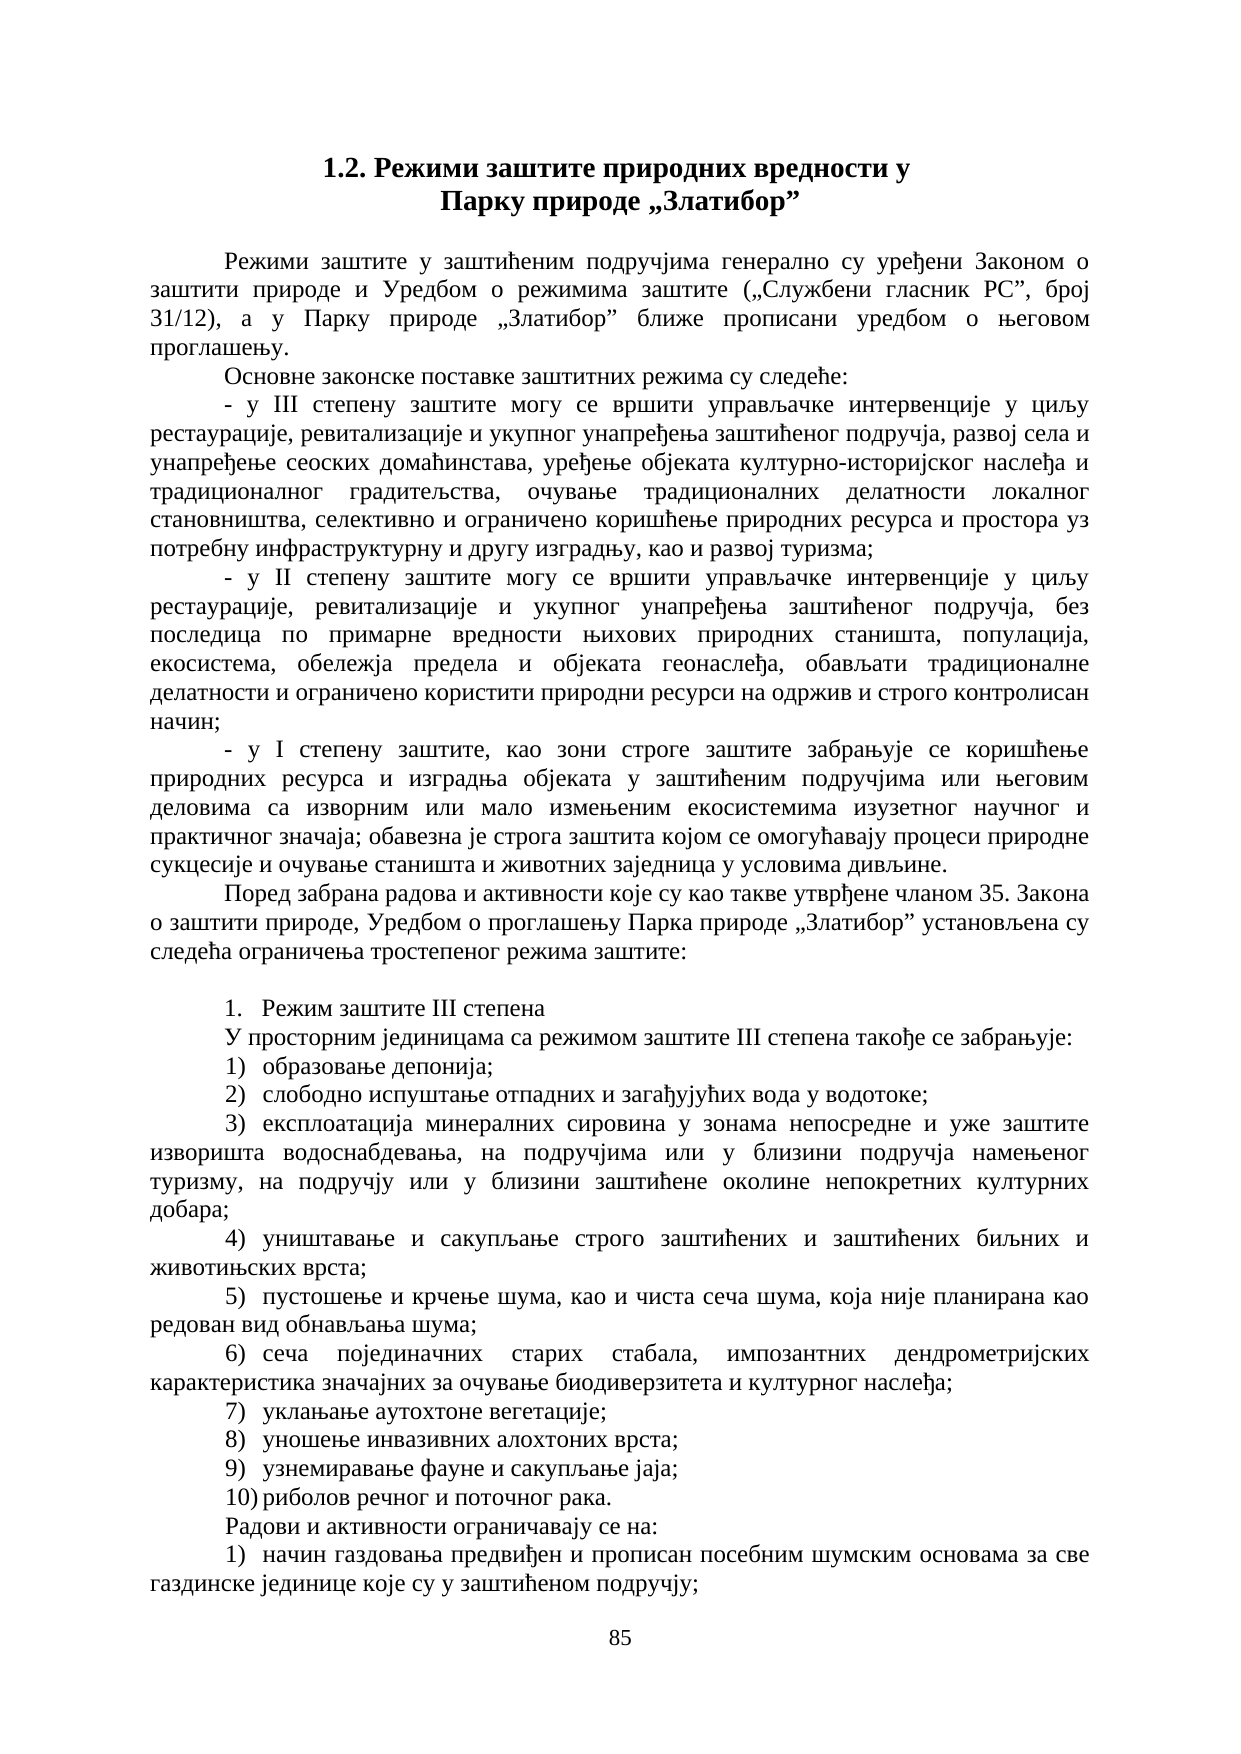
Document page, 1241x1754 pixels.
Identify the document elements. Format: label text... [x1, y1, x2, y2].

list слободно испуштање отпадних и загађујућих вода у водотоке; [150, 1079, 1090, 1108]
text У просторним јединицама са режимом заштите III степена такође се забрањујe: [150, 1022, 1090, 1051]
text Радови и активности ограничавају се на: [150, 1511, 1090, 1539]
subtitle 1.2. Режими заштите природних вредности у Парку природе „Златибор” [150, 150, 1090, 217]
list Режим заштите III степена [224, 993, 1090, 1022]
list риболов речног и поточног рака. [150, 1482, 1090, 1511]
list сеча појединачних старих стабала, импозантних дендрометријских карактеристика значајних за очување биодиверзитета и културног наслеђа; [150, 1338, 1090, 1396]
list узнемиравање фауне и сакупљање јаја; [150, 1453, 1090, 1482]
text Поред забрана радова и активности које су као такве утврђене чланом 35. Закона о заштити природе, Уредбом о проглашењу Парка природе „Златибор” установљена су следећа ограничења тростепеног режима заштите: [150, 878, 1090, 964]
text Режими заштите у заштићеним подручјима генерално су уређени Законом о заштити природе и Уредбом о режимима заштите („Службени гласник РС”, број 31/12), а у Парку природе „Златибор” ближе прописани уредбом о његовом проглашењу. [150, 246, 1090, 361]
list експлоатација минералних сировина у зонама непосредне и уже заштите изворишта водоснабдевања, на подручјима или у близини подручја намењеног туризму, на подручју или у близини заштићене околине непокретних културних добара; [150, 1108, 1090, 1223]
list уношење инвазивних алохтоних врста; [150, 1424, 1090, 1453]
list пустошење и крчење шума, као и чиста сеча шума, која није планирана као редован вид обнављања шума; [150, 1281, 1090, 1338]
list уништавање и сакупљање строго заштићених и заштићених биљних и животињских врста; [150, 1223, 1090, 1281]
list образовање депонија; [150, 1051, 1090, 1079]
text Основне законске поставке заштитних режима су следеће: [150, 361, 1090, 389]
text - у III степену заштите могу се вршити управљачке интервенције у циљу рестаурације, ревитализације и укупног унапређења заштићеног подручја, развој села и унапређење сеоских домаћинстава, уређење објеката културно-историјског наслеђа и традиционалног градитељства, очување традиционалних делатности локалног становништва, селективно и ограничено коришћење природних ресурса и простора уз потребну инфраструктурну и другу изградњу, као и развој туризма; [150, 389, 1090, 562]
text - у II степену заштите могу се вршити управљачке интервенције у циљу рестаурације, ревитализације и укупног унапређења заштићеног подручја, без последица по примарне вредности њихових природних станишта, популација, екосистема, обележја предела и објеката геонаслеђа, обављати традиционалне делатности и ограничено користити природни ресурси на одржив и строго контролисан начин; [150, 562, 1090, 734]
list начин газдовања предвиђен и прописан посебним шумским основама за све газдинске јединице које су у заштићеном подручју; [150, 1539, 1090, 1597]
text - у I степену заштите, као зони строге заштите забрањује се коришћење природних ресурса и изградња објеката у заштићеним подручјима или његовим деловима са изворним или мало измењеним екосистемима изузетног научног и практичног значаја; обавезна је строга заштита којом се омогућавају процеси природне сукцесије и очување станишта и животних заједница у условима дивљине. [150, 734, 1090, 878]
list уклањање аутохтоне вегетације; [150, 1396, 1090, 1424]
